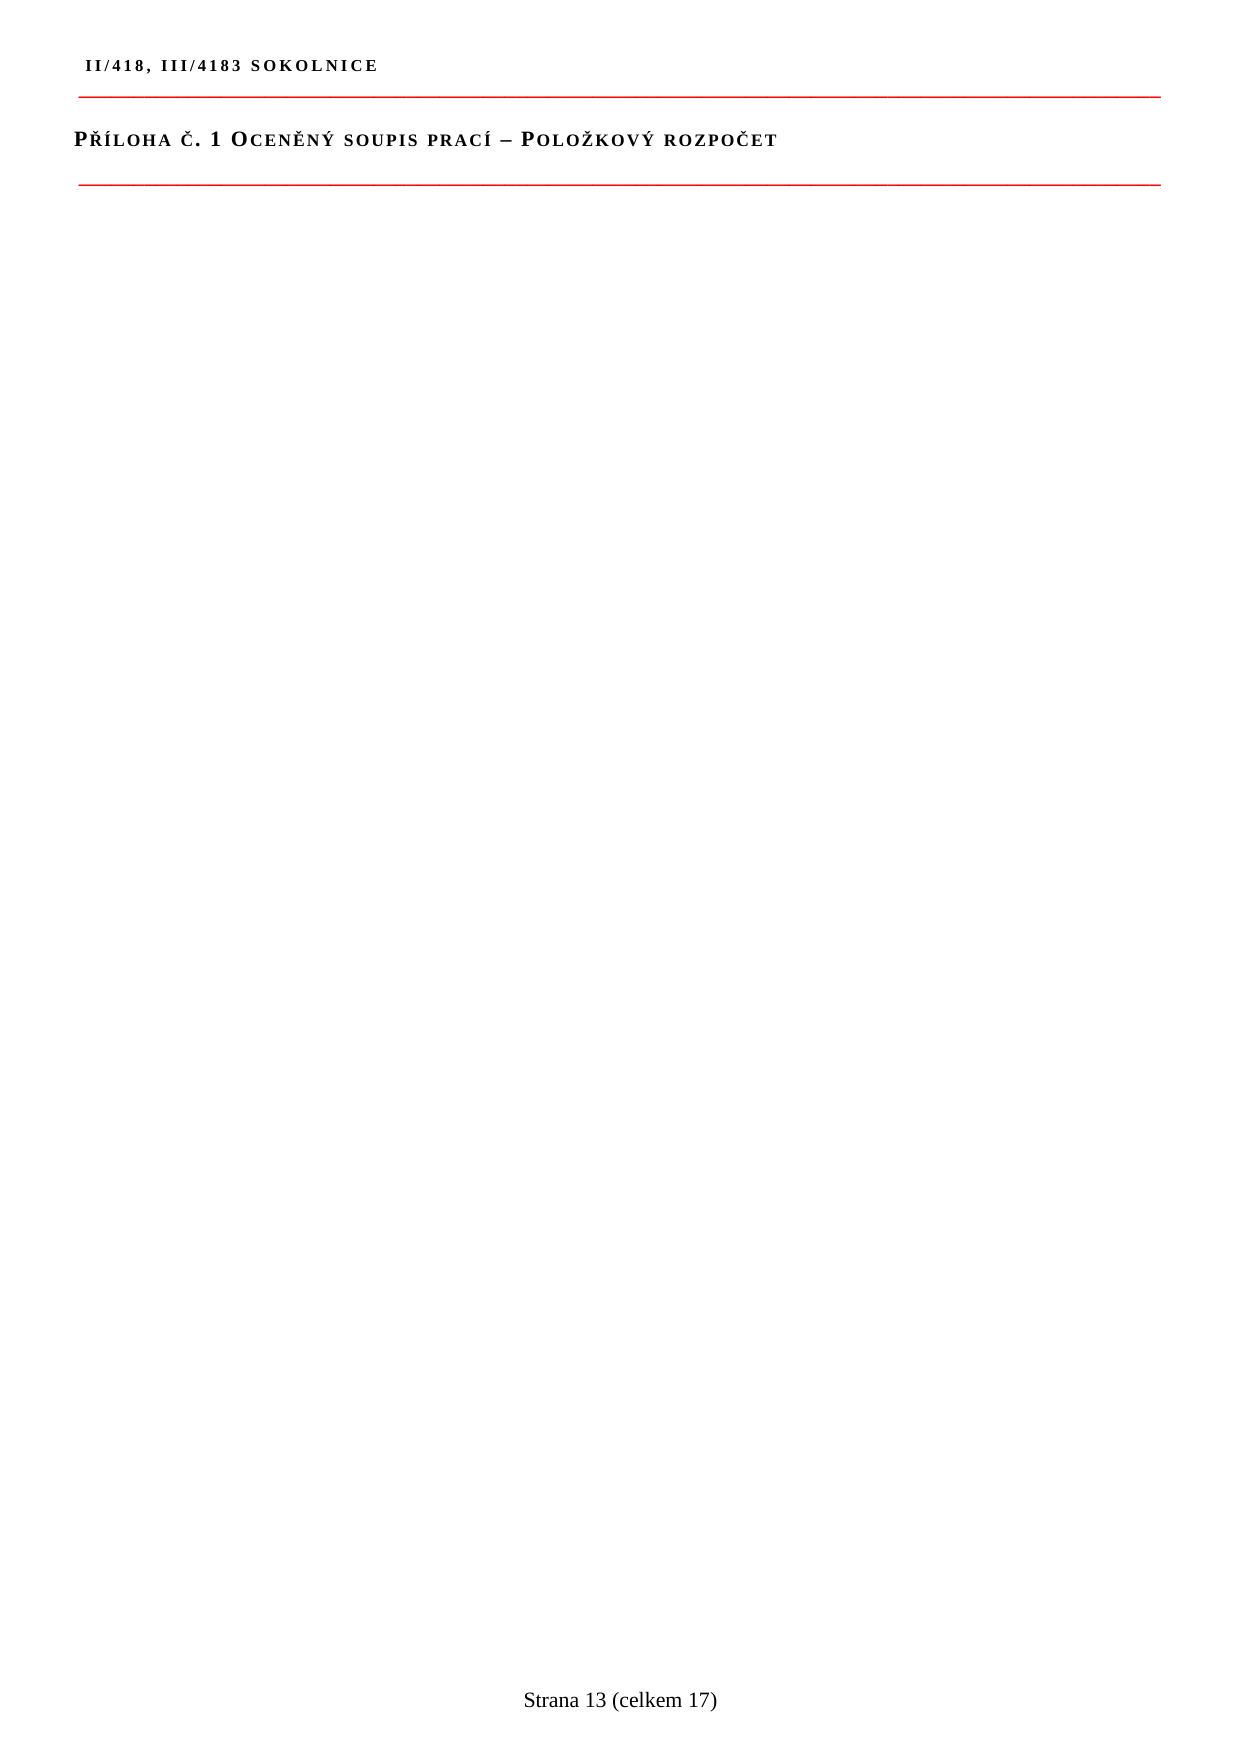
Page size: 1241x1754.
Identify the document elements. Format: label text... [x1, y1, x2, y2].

text ___________________________________________________________________________________________________ [74, 163, 1166, 189]
text Příloha č. 1 Oceněný soupis prací – Položkový rozpočet [74, 126, 1166, 151]
